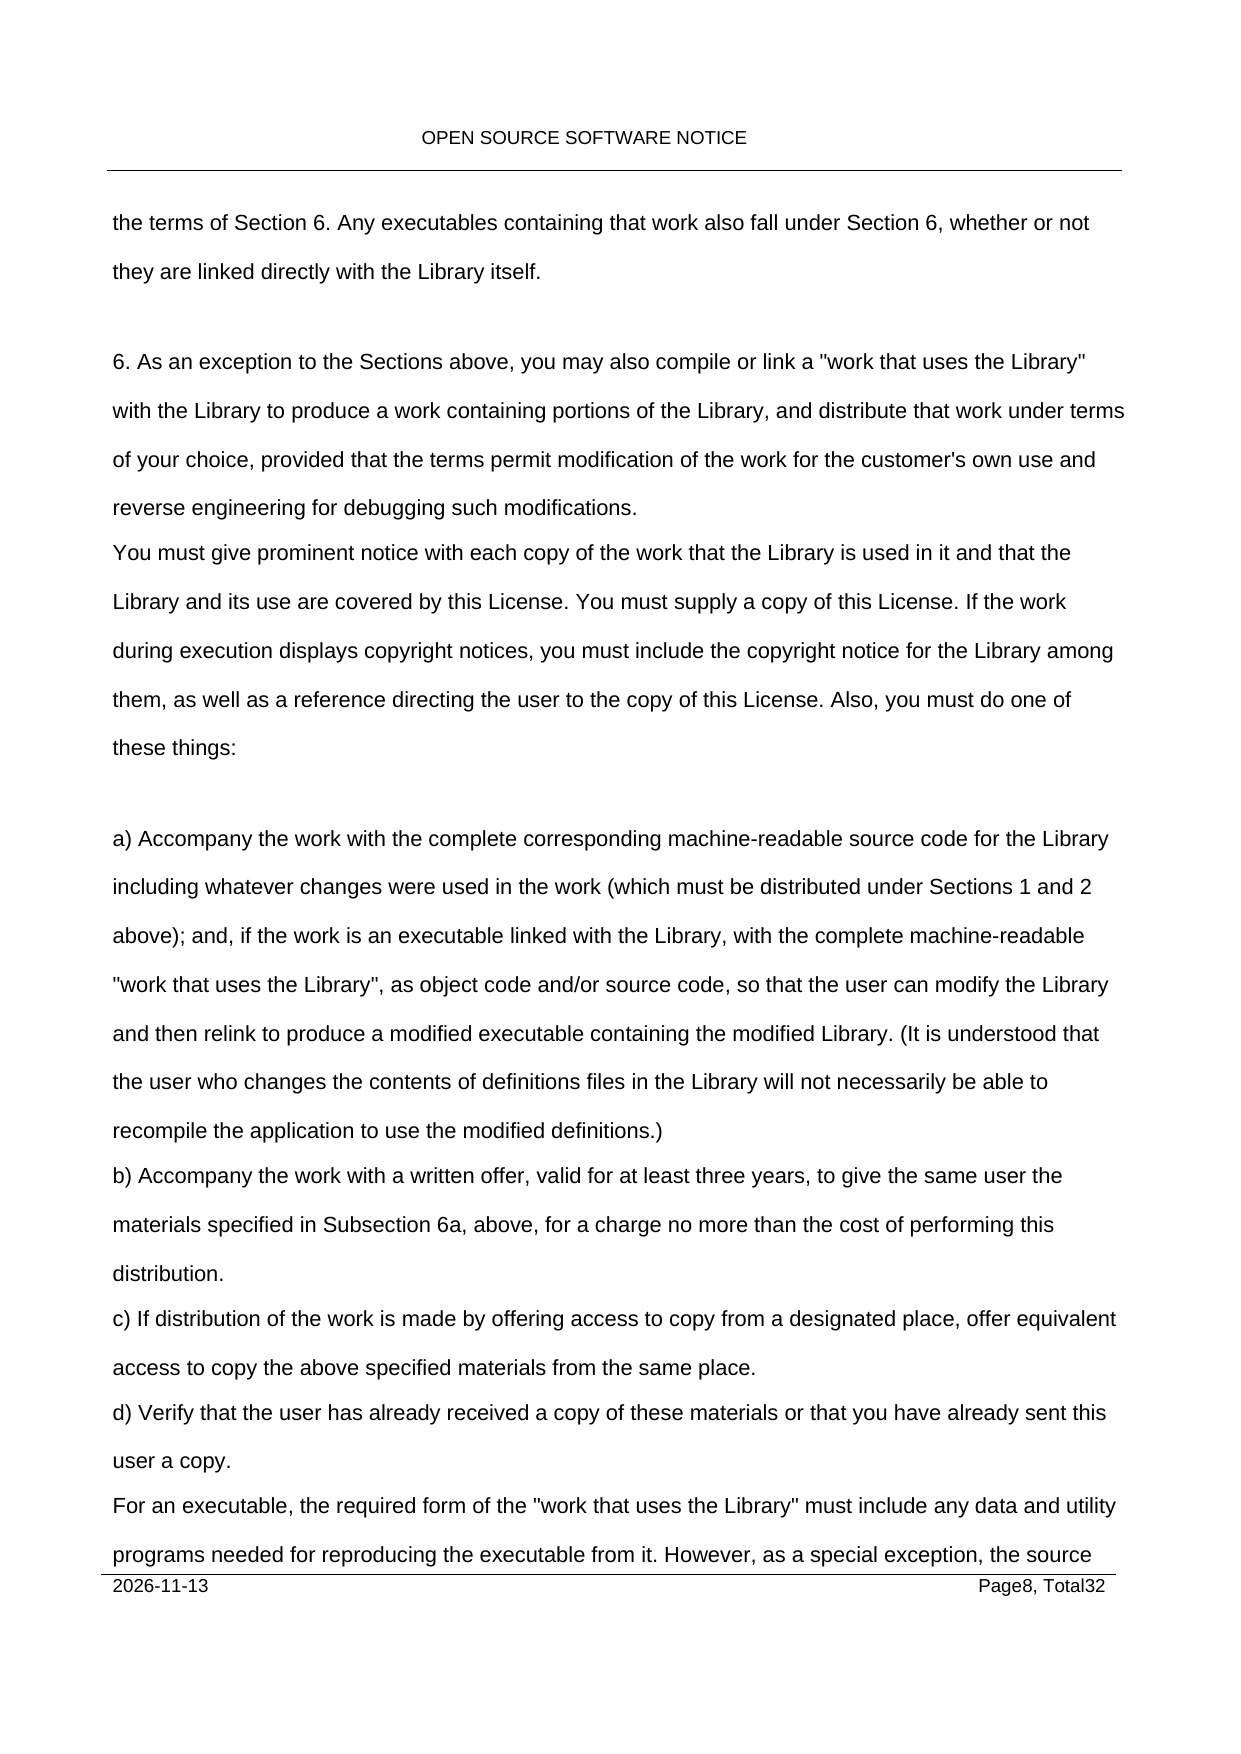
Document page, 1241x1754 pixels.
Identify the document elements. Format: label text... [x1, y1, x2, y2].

text b) Accompany the work with a written offer, valid for at least three years, to give the same user the materials specified in Subsection 6a, above, for a charge no more than the cost of performing this distribution. [112, 1159, 1128, 1289]
text You must give prominent notice with each copy of the work that the Library is used in it and that the Library and its use are covered by this License. You must supply a copy of this License. If the work during execution displays copyright notices, you must include the copyright notice for the Library among them, as well as a reference directing the user to the copy of this License. Also, you must do one of these things: [112, 537, 1128, 764]
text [112, 206, 1128, 288]
text 6. As an exception to the Sections above, you may also compile or link a "work that uses the Library" with the Library to produce a work containing portions of the Library, and distribute that work under terms of your choice, provided that the terms permit modification of the work for the customer's own use and reverse engineering for debugging such modifications. [112, 345, 1128, 524]
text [112, 1490, 1128, 1571]
text a) Accompany the work with the complete corresponding machine-readable source code for the Library including whatever changes were used in the work (which must be distributed under Sections 1 and 2 above); and, if the work is an executable linked with the Library, with the complete machine-readable "work that uses the Library", as object code and/or source code, so that the user can modify the Library and then relink to produce a modified executable containing the modified Library. (It is understood that the user who changes the contents of definitions files in the Library will not necessarily be able to recompile the application to use the modified definitions.) [112, 822, 1128, 1147]
text d) Verify that the user has already received a copy of these materials or that you have already sent this user a copy. [112, 1396, 1128, 1477]
text c) If distribution of the work is made by offering access to copy from a designated place, offer equivalent access to copy the above specified materials from the same place. [112, 1302, 1128, 1383]
